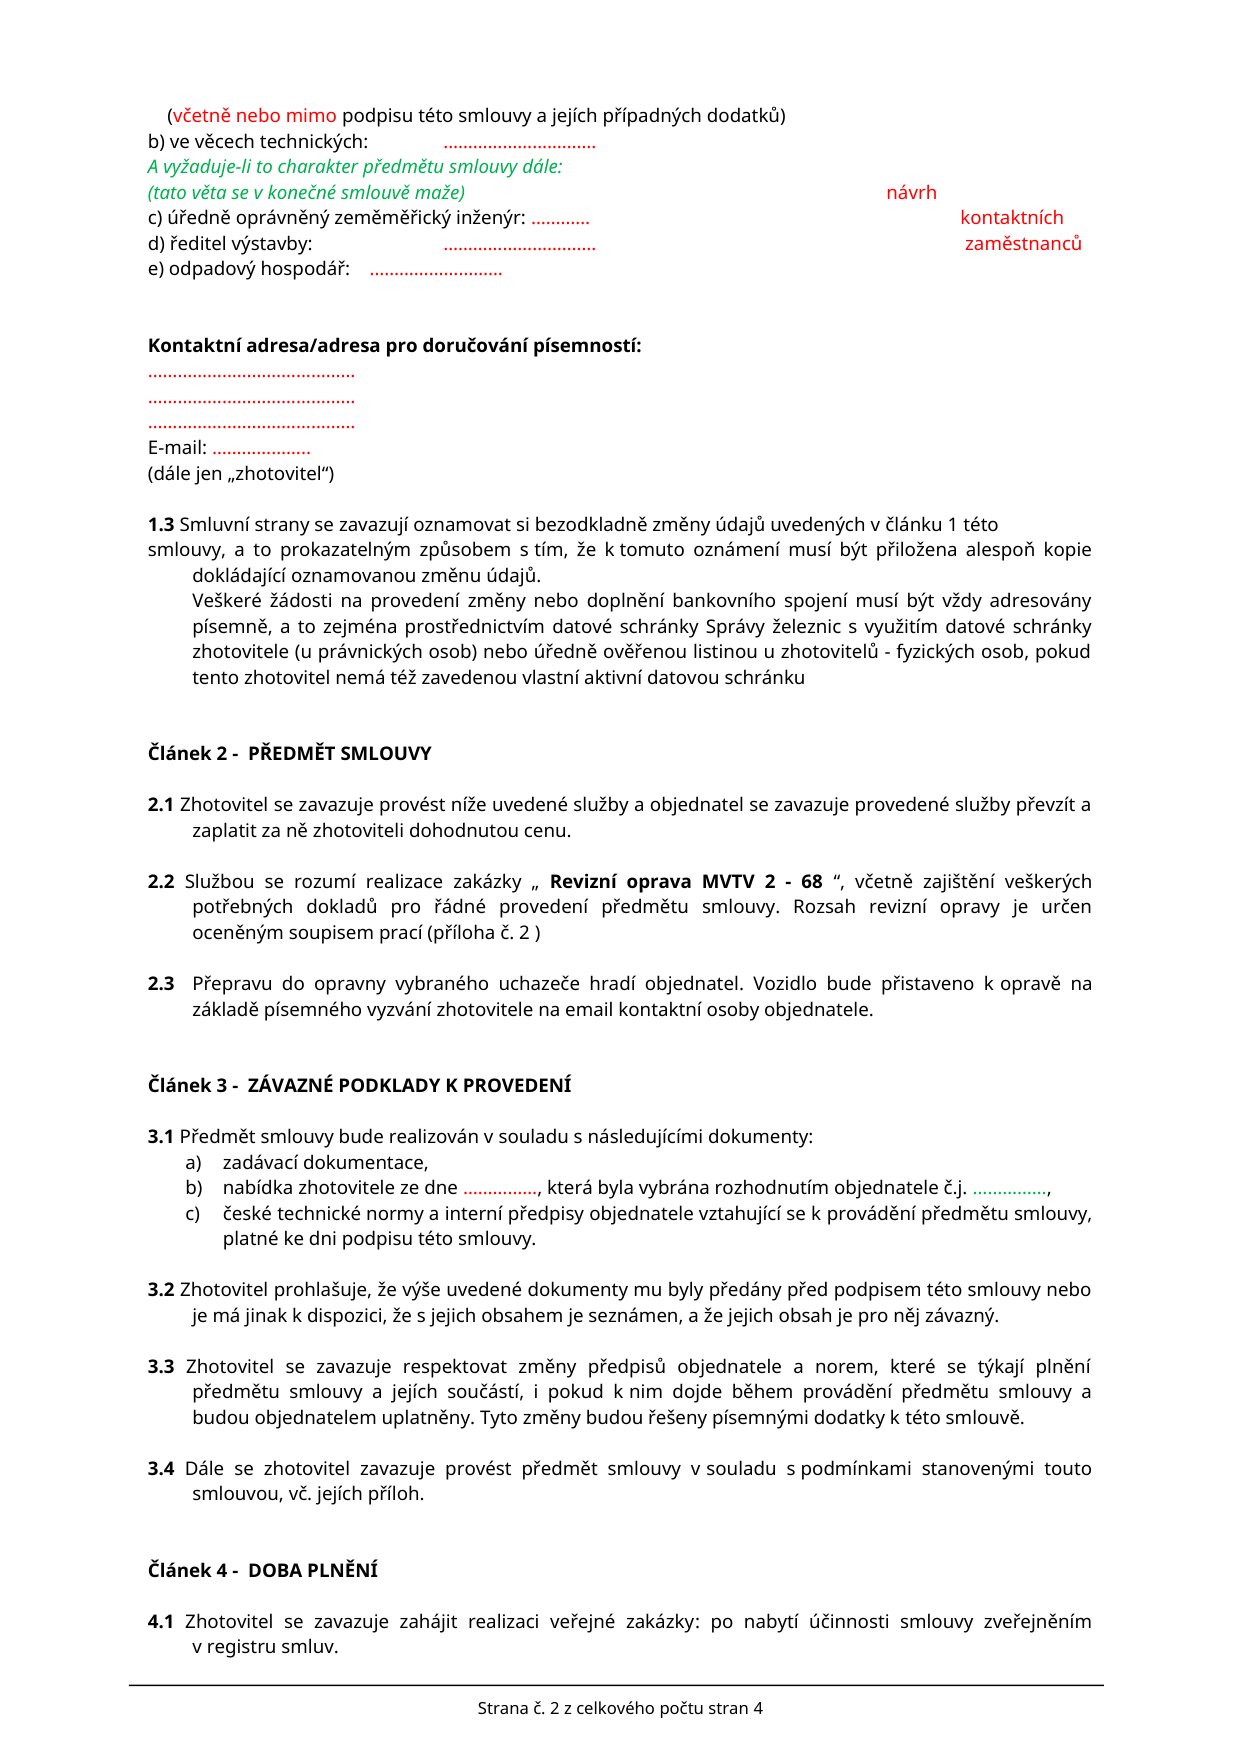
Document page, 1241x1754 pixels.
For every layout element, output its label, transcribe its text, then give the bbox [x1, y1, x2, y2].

text Veškeré žádosti na provedení změny nebo doplnění bankovního spojení musí být vždy adresovány písemně, a to zejména prostřednictvím datové schránky Správy železnic s využitím datové schránky zhotovitele (u právnických osob) nebo úředně ověřenou listinou u zhotovitelů - fyzických osob, pokud tento zhotovitel nemá též zavedenou vlastní aktivní datovou schránku [192, 587, 1092, 689]
text (dále jen „zhotovitel“) [148, 460, 1092, 485]
text smlouvy, a to prokazatelným způsobem s tím, že k tomuto oznámení musí být přiložena alespoň kopie dokládající oznamovanou změnu údajů. [148, 536, 1092, 587]
text 2.2 Službou se rozumí realizace zakázky „ Revizní oprava MVTV 2 - 68 “, včetně zajištění veškerých potřebných dokladů pro řádné provedení předmětu smlouvy. Rozsah revizní opravy je určen oceněným soupisem prací (příloha č. 2 ) [148, 868, 1092, 945]
list zadávací dokumentace, [185, 1149, 1092, 1174]
text 1.3 Smluvní strany se zavazují oznamovat si bezodkladně změny údajů uvedených v článku 1 této [148, 511, 1092, 536]
list české technické normy a interní předpisy objednatele vztahující se k provádění předmětu smlouvy, platné ke dni podpisu této smlouvy. [185, 1200, 1092, 1251]
text 3.2 Zhotovitel prohlašuje, že výše uvedené dokumenty mu byly předány před podpisem této smlouvy nebo je má jinak k dispozici, že s jejich obsahem je seznámen, a že jejich obsah je pro něj závazný. [148, 1277, 1092, 1328]
text …………………………………… [148, 383, 1092, 409]
text 2.3 Přepravu do opravny vybraného uchazeče hradí objednatel. Vozidlo bude přistaveno k opravě na základě písemného vyzvání zhotovitele na email kontaktní osoby objednatele. [148, 970, 1092, 1021]
list nabídka zhotovitele ze dne ……………, která byla vybrána rozhodnutím objednatele č.j. ……………, [185, 1174, 1092, 1200]
text 2.1 Zhotovitel se zavazuje provést níže uvedené služby a objednatel se zavazuje provedené služby převzít a zaplatit za ně zhotoviteli dohodnutou cenu. [148, 792, 1092, 843]
text A vyžaduje-li to charakter předmětu smlouvy dále: [148, 154, 1092, 179]
text E-mail: ……………….. [148, 434, 1092, 460]
text …………………………………… [148, 409, 1092, 434]
text Článek 2 - PŘEDMĚT SMLOUVY [148, 741, 1092, 766]
text Článek 3 - ZÁVAZNÉ PODKLADY K PROVEDENÍ [148, 1072, 1092, 1098]
text 3.1 Předmět smlouvy bude realizován v souladu s následujícími dokumenty: [148, 1123, 1092, 1149]
text 3.3 Zhotovitel se zavazuje respektovat změny předpisů objednatele a norem, které se týkají plnění předmětu smlouvy a jejích součástí, i pokud k nim dojde během provádění předmětu smlouvy a budou objednatelem uplatněny. Tyto změny budou řešeny písemnými dodatky k této smlouvě. [148, 1353, 1092, 1430]
text 4.1 Zhotovitel se zavazuje zahájit realizaci veřejné zakázky: po nabytí účinnosti smlouvy zveřejněním v registru smluv. [148, 1608, 1092, 1659]
text e) odpadový hospodář: ……………………… [148, 256, 1092, 281]
text (včetně nebo mimo podpisu této smlouvy a jejích případných dodatků) [148, 103, 1092, 128]
text 3.4 Dále se zhotovitel zavazuje provést předmět smlouvy v souladu s podmínkami stanovenými touto smlouvou, vč. jejích příloh. [148, 1455, 1092, 1506]
text b) ve věcech technických: …………………………. [148, 128, 1092, 154]
text Kontaktní adresa/adresa pro doručování písemností: [148, 332, 1092, 358]
text c) úředně oprávněný zeměměřický inženýr: ………… kontaktních [148, 205, 1092, 230]
text Článek 4 - DOBA PLNĚNÍ [148, 1557, 1092, 1583]
text d) ředitel výstavby: …………………………. zaměstnanců [148, 230, 1092, 256]
text (tato věta se v konečné smlouvě maže) návrh [148, 179, 1092, 205]
text …………………………………… [148, 358, 1092, 383]
